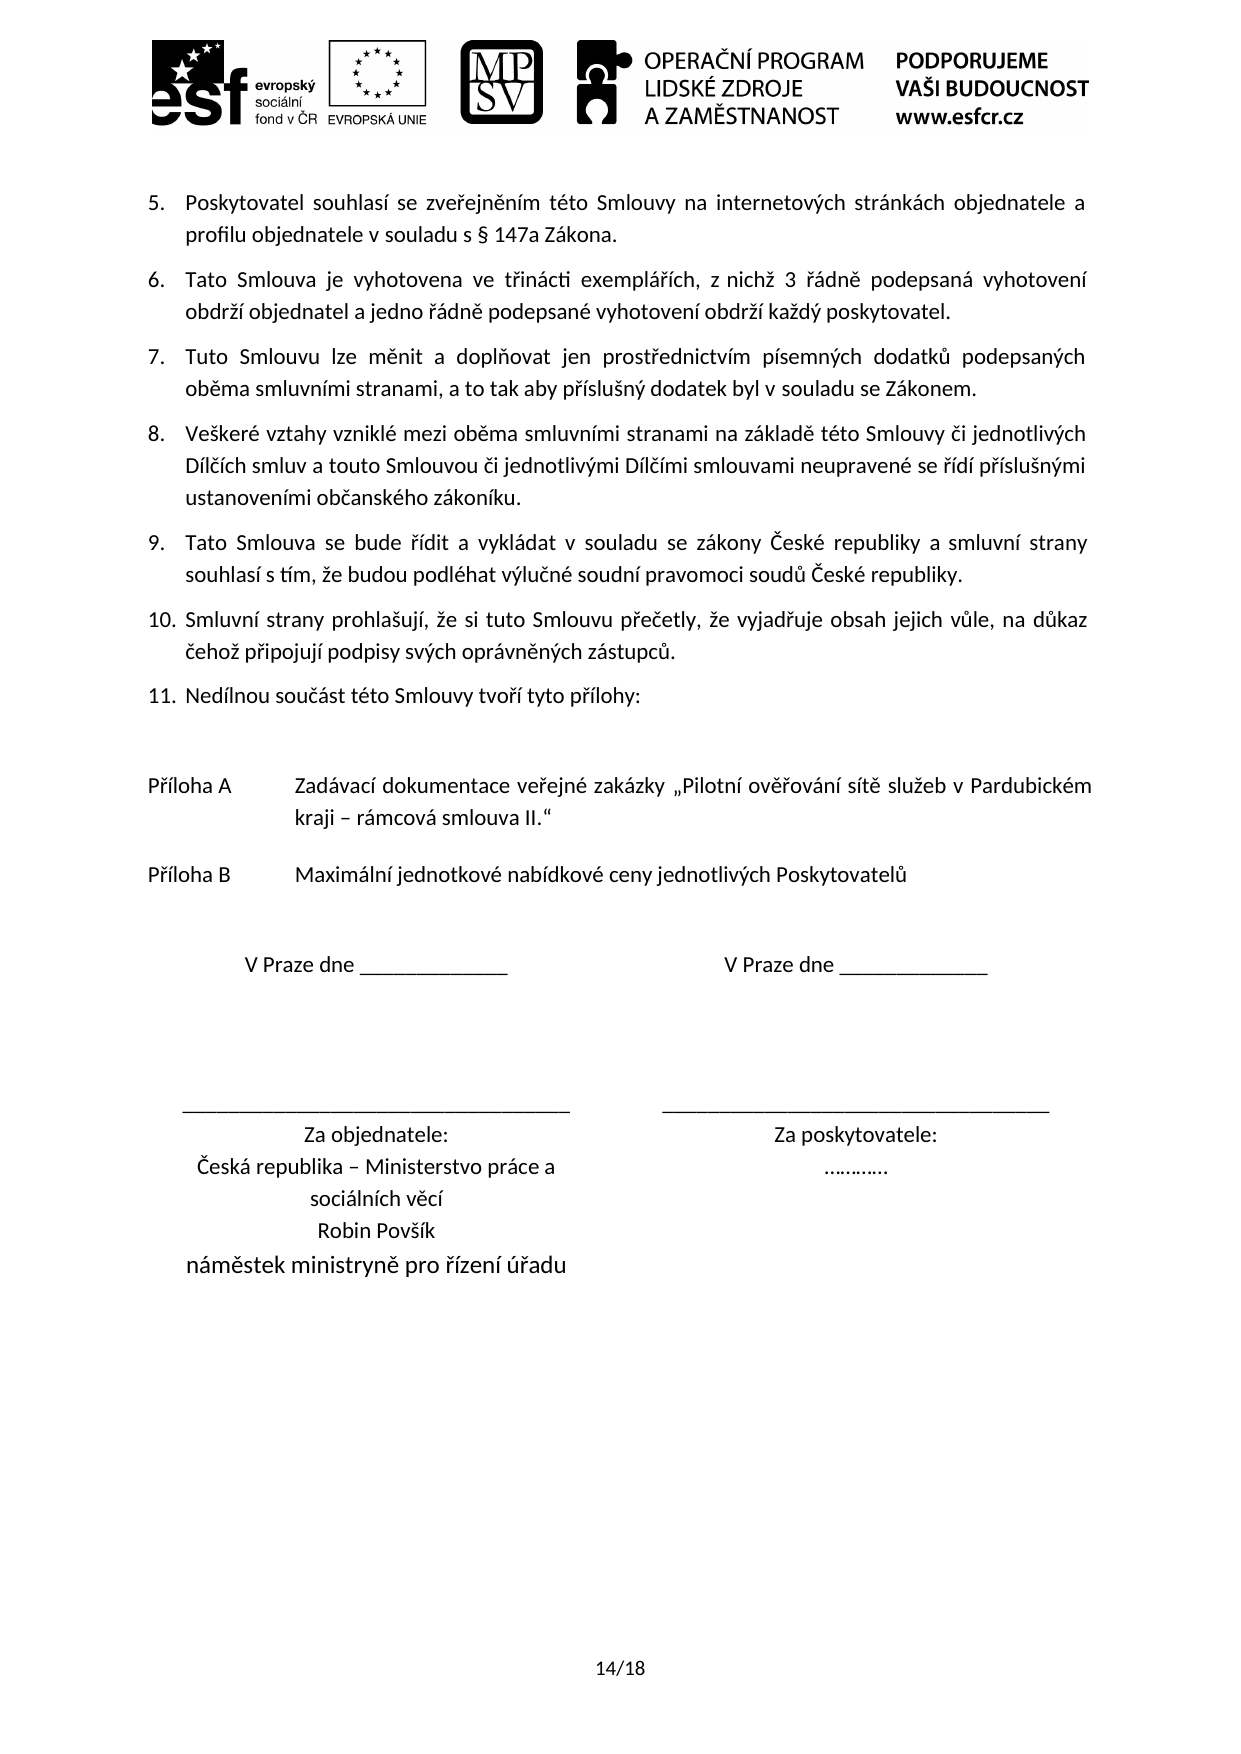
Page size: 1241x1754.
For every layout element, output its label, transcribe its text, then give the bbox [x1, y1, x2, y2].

table_header V Praze dne _____________ [616, 951, 1096, 983]
text Příloha A Zadávací dokumentace veřejné zakázky „Pilotní ověřování sítě služeb v Pardubickém kraji – rámcová smlouva II.“ [148, 771, 1092, 831]
list Poskytovatel souhlasí se zveřejněním této Smlouvy na internetových stránkách objednatele a profilu objednatele v souladu s § 147a Zákona. [148, 188, 1087, 248]
table_cell __________________________________ Za objednatele: Česká republika – Ministerstvo práce a sociálních věcí Robin Povšík náměstek ministryně pro řízení úřadu [136, 983, 616, 1284]
table_cell __________________________________ Za poskytovatele: ………… [616, 983, 1096, 1284]
picture [152, 40, 1089, 130]
list Smluvní strany prohlašují, že si tuto Smlouvu přečetly, že vyjadřuje obsah jejich vůle, na důkaz čehož připojují podpisy svých oprávněných zástupců. [148, 605, 1087, 665]
text Příloha B Maximální jednotkové nabídkové ceny jednotlivých Poskytovatelů [148, 860, 1092, 888]
list Tuto Smlouvu lze měnit a doplňovat jen prostřednictvím písemných dodatků podepsaných oběma smluvními stranami, a to tak aby příslušný dodatek byl v souladu se Zákonem. [148, 342, 1087, 402]
table_header V Praze dne _____________ [136, 951, 616, 983]
list Tato Smlouva se bude řídit a vykládat v souladu se zákony České republiky a smluvní strany souhlasí s tím, že budou podléhat výlučné soudní pravomoci soudů České republiky. [148, 528, 1087, 588]
list Tato Smlouva je vyhotovena ve třinácti exemplářích, z nichž 3 řádně podepsaná vyhotovení obdrží objednatel a jedno řádně podepsané vyhotovení obdrží každý poskytovatel. [148, 265, 1087, 325]
list Nedílnou součást této Smlouvy tvoří tyto přílohy: [148, 682, 1087, 710]
list Veškeré vztahy vzniklé mezi oběma smluvními stranami na základě této Smlouvy či jednotlivých Dílčích smluv a touto Smlouvou či jednotlivými Dílčími smlouvami neupravené se řídí příslušnými ustanoveními občanského zákoníku. [148, 419, 1087, 511]
